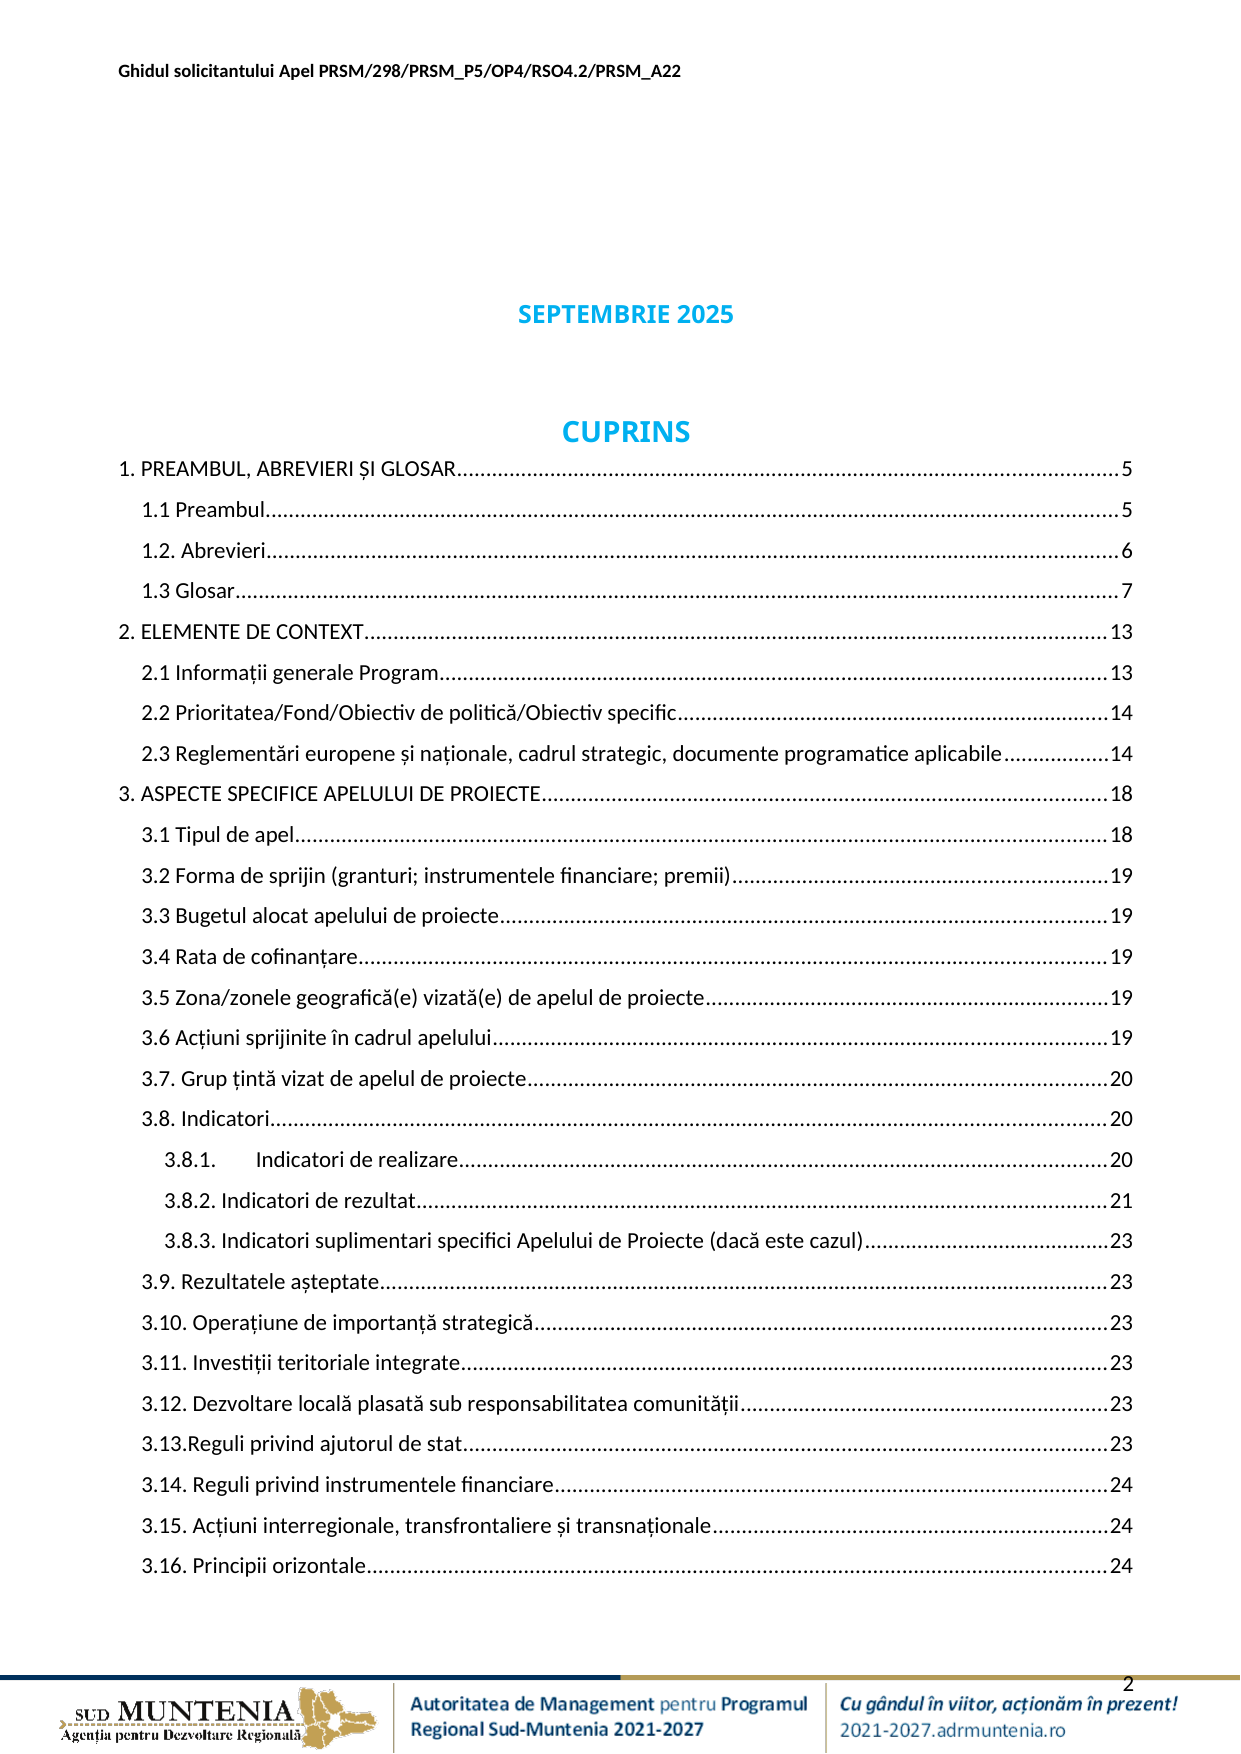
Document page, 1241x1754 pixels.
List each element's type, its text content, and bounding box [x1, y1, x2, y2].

text SEPTEMBRIE 2025 [118, 297, 1134, 331]
picture [0, 1675, 1241, 1754]
